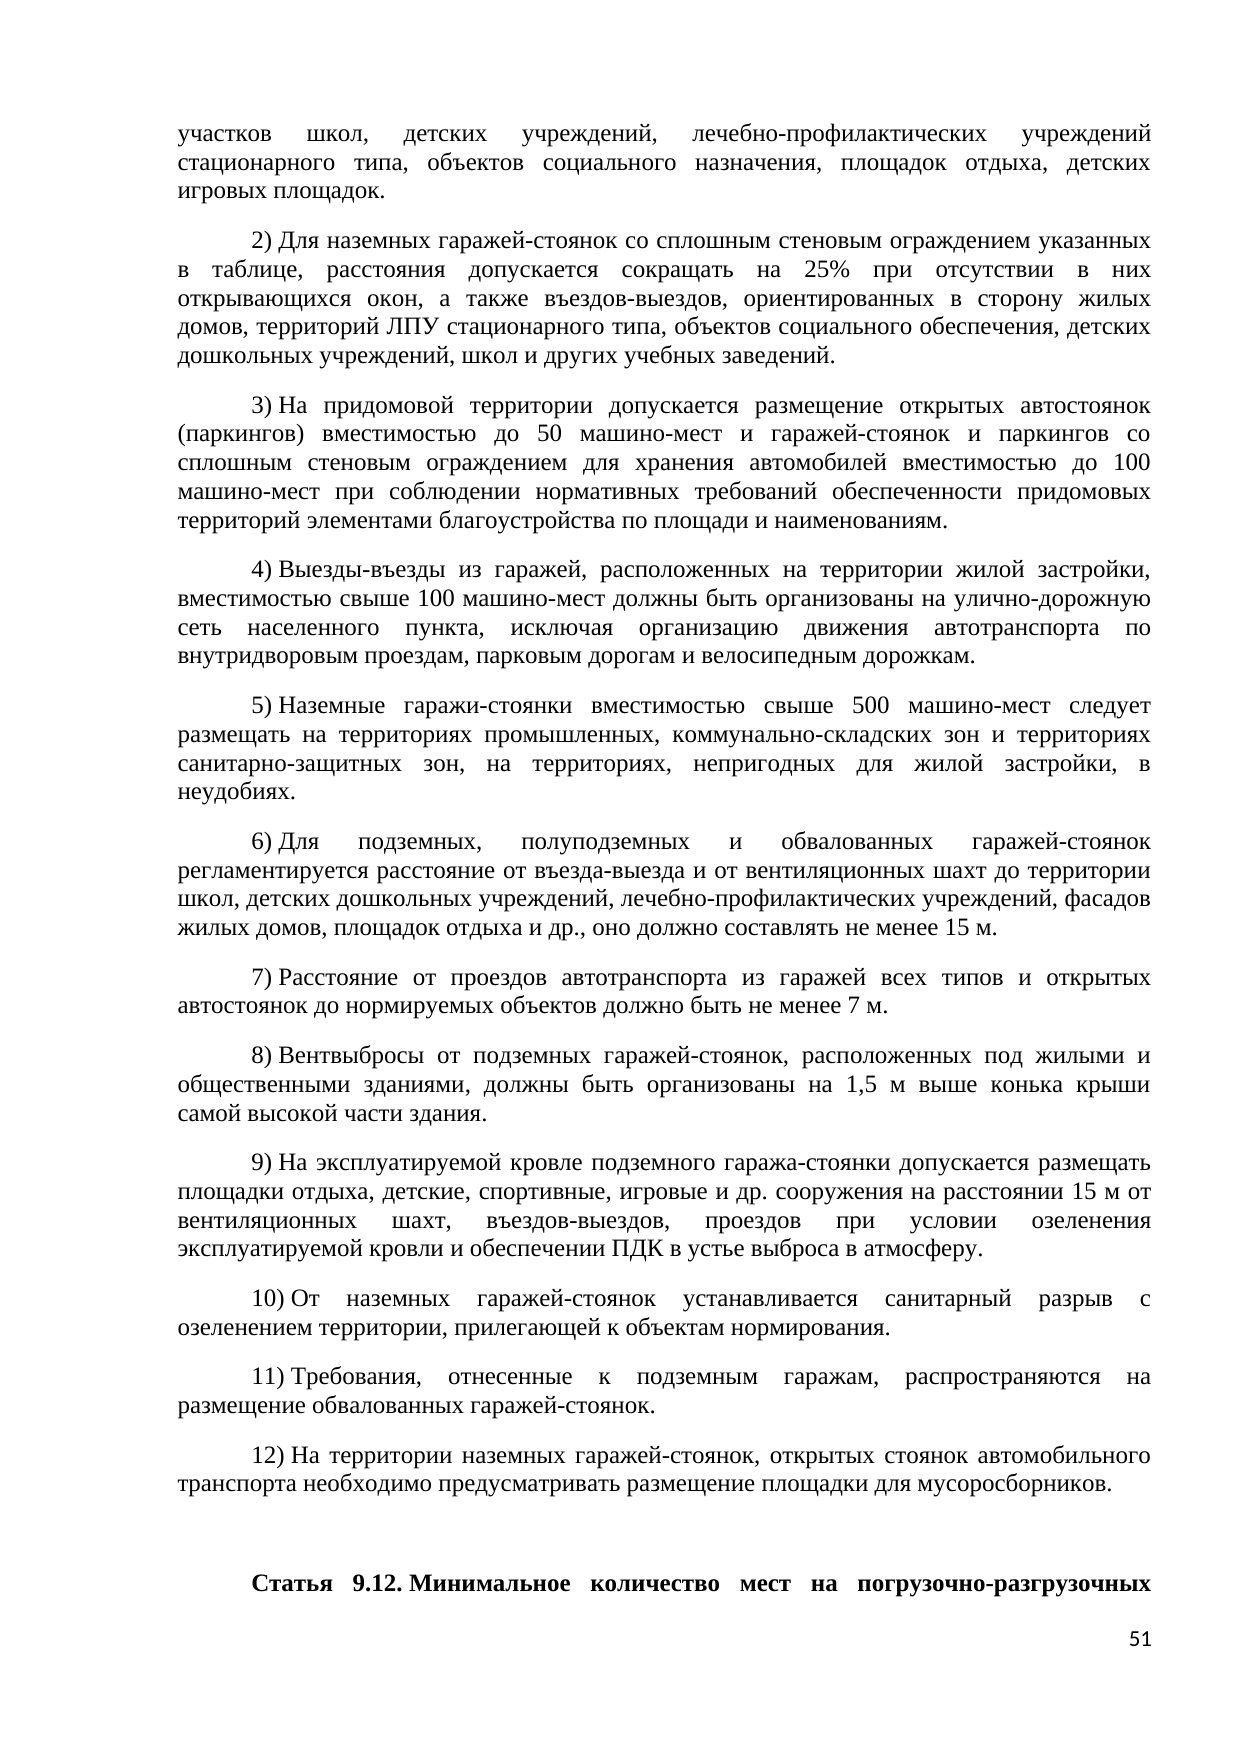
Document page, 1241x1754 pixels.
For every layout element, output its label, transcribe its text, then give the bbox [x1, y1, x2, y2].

text 6) Для подземных, полуподземных и обвалованных гаражей-стоянок регламентируется расстояние от въезда-выезда и от вентиляционных шахт до территории школ, детских дошкольных учреждений, лечебно-профилактических учреждений, фасадов жилых домов, площадок отдыха и др., оно должно составлять не менее 15 м. [177, 826, 1152, 941]
text 2) Для наземных гаражей-стоянок со сплошным стеновым ограждением указанных в таблице, расстояния допускается сокращать на 25% при отсутствии в них открывающихся окон, а также въездов-выездов, ориентированных в сторону жилых домов, территорий ЛПУ стационарного типа, объектов социального обеспечения, детских дошкольных учреждений, школ и других учебных заведений. [177, 225, 1152, 369]
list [177, 1568, 1152, 1596]
text 3) На придомовой территории допускается размещение открытых автостоянок (паркингов) вместимостью до 50 машино-мест и гаражей-стоянок и паркингов со сплошным стеновым ограждением для хранения автомобилей вместимостью до 100 машино-мест при соблюдении нормативных требований обеспеченности придомовых территорий элементами благоустройства по площади и наименованиям. [177, 390, 1152, 533]
text 8) Вентвыбросы от подземных гаражей-стоянок, расположенных под жилыми и общественными зданиями, должны быть организованы на 1,5 м выше конька крыши самой высокой части здания. [177, 1040, 1152, 1126]
text 12) На территории наземных гаражей-стоянок, открытых стоянок автомобильного транспорта необходимо предусматривать размещение площадки для мусоросборников. [177, 1440, 1152, 1497]
text 4) Выезды-въезды из гаражей, расположенных на территории жилой застройки, вместимостью свыше 100 машино-мест должны быть организованы на улично-дорожную сеть населенного пункта, исключая организацию движения автотранспорта по внутридворовым проездам, парковым дорогам и велосипедным дорожкам. [177, 554, 1152, 669]
text 7) Расстояние от проездов автотранспорта из гаражей всех типов и открытых автостоянок до нормируемых объектов должно быть не менее 7 м. [177, 962, 1152, 1019]
text 11) Требования, отнесенные к подземным гаражам, распространяются на размещение обвалованных гаражей-стоянок. [177, 1361, 1152, 1419]
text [177, 118, 1152, 204]
text 9) На эксплуатируемой кровле подземного гаража-стоянки допускается размещать площадки отдыха, детские, спортивные, игровые и др. сооружения на расстоянии 15 м от вентиляционных шахт, въездов-выездов, проездов при условии озеленения эксплуатируемой кровли и обеспечении ПДК в устье выброса в атмосферу. [177, 1147, 1152, 1262]
text 10) От наземных гаражей-стоянок устанавливается санитарный разрыв с озеленением территории, прилегающей к объектам нормирования. [177, 1283, 1152, 1341]
text 5) Наземные гаражи-стоянки вместимостью свыше 500 машино-мест следует размещать на территориях промышленных, коммунально-складских зон и территориях санитарно-защитных зон, на территориях, непригодных для жилой застройки, в неудобиях. [177, 690, 1152, 805]
